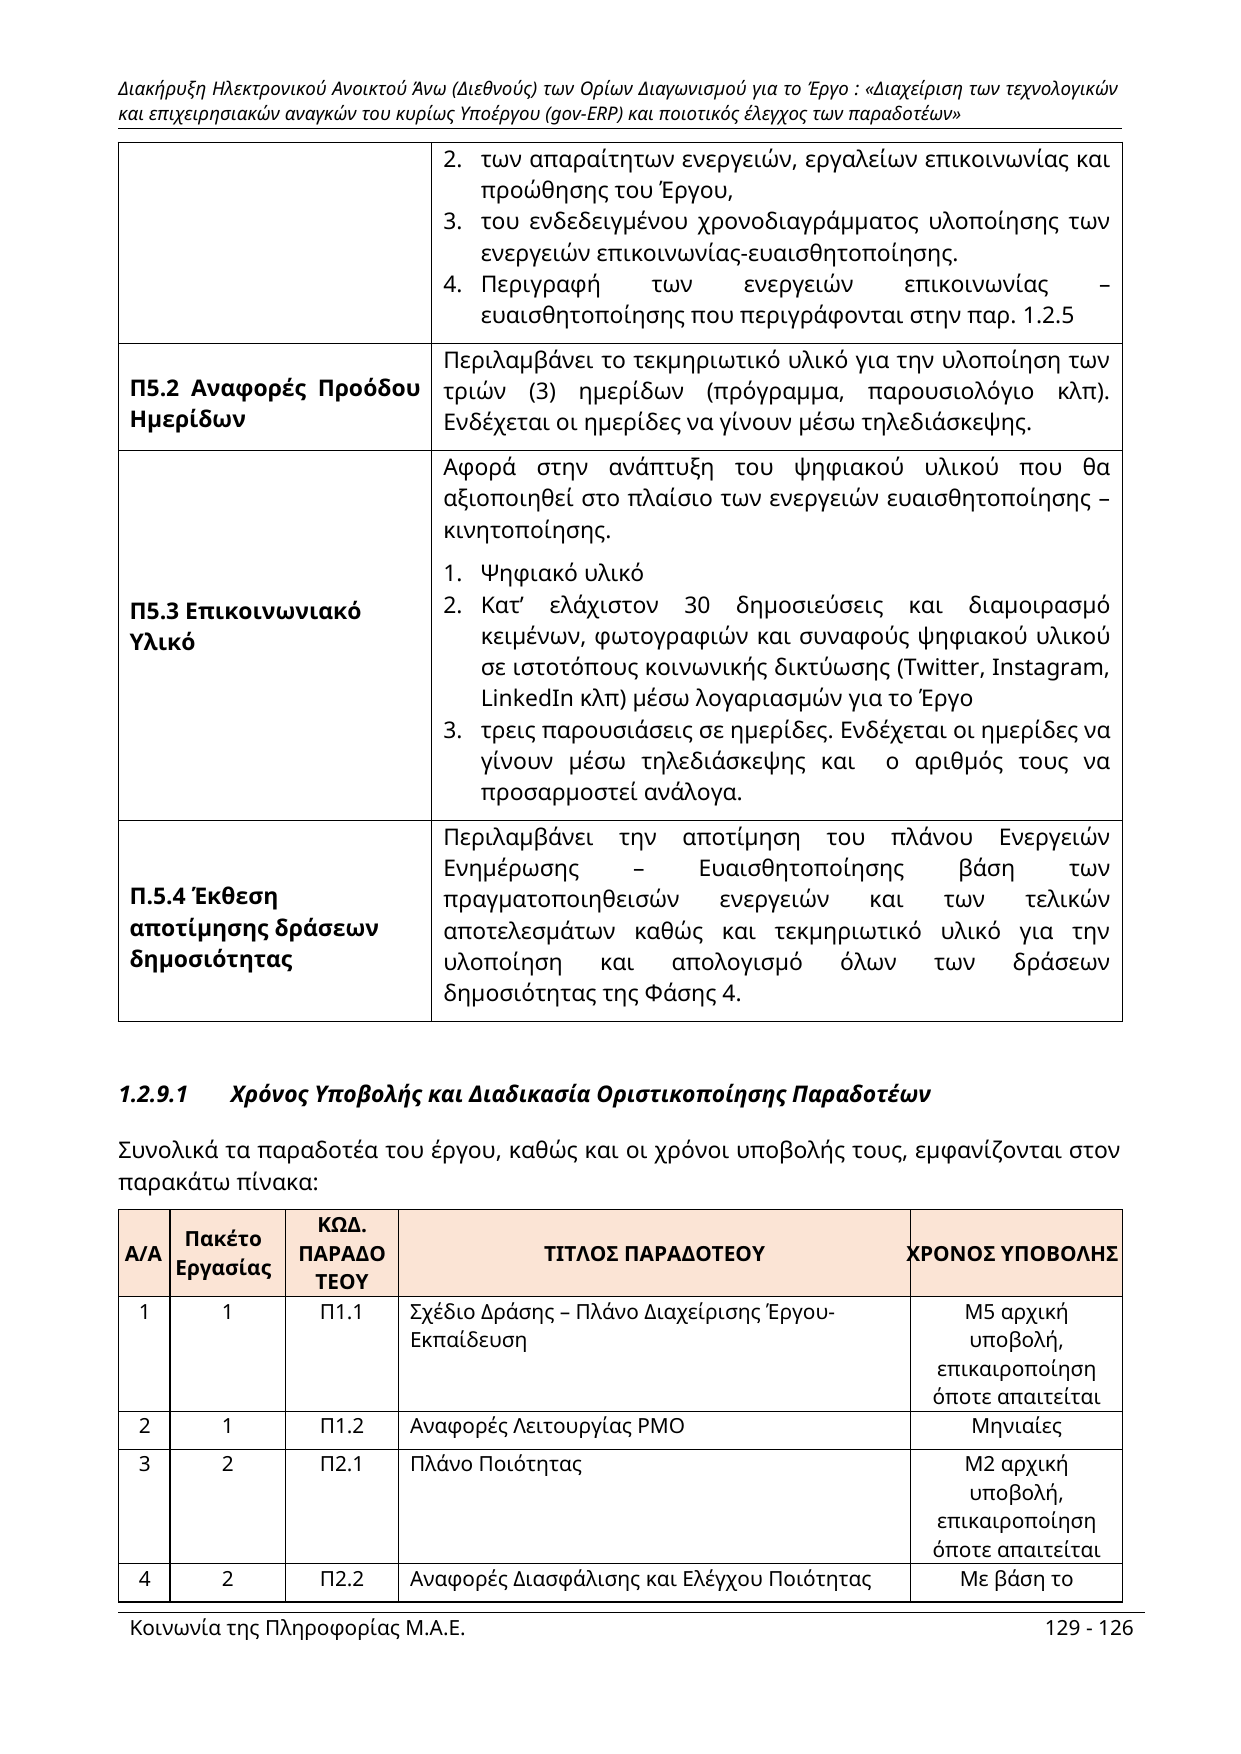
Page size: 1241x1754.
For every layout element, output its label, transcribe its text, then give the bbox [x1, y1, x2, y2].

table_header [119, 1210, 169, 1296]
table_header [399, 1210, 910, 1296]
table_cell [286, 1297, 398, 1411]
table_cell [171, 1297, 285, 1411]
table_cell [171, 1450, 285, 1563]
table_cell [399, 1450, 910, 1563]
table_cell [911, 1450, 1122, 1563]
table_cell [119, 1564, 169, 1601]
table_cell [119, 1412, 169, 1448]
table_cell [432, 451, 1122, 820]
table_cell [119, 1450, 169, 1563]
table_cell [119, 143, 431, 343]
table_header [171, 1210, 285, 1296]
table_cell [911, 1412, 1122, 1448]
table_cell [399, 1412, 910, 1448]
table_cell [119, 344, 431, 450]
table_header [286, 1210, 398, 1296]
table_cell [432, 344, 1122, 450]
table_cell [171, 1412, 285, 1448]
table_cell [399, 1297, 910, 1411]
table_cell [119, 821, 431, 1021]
list Χρόνος Υποβολής και Διαδικασία Οριστικοποίησης Παραδοτέων [118, 1078, 1122, 1109]
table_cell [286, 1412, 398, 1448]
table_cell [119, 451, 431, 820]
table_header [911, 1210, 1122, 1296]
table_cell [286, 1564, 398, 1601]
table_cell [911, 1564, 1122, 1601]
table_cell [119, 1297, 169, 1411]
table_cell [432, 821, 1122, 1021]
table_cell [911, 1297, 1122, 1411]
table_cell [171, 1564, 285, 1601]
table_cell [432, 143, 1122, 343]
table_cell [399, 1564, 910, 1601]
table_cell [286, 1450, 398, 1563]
text Συνολικά τα παραδοτέα του έργου, καθώς και οι χρόνοι υποβολής τους, εμφανίζονται στον παρακάτω πίνακα: [118, 1134, 1122, 1197]
